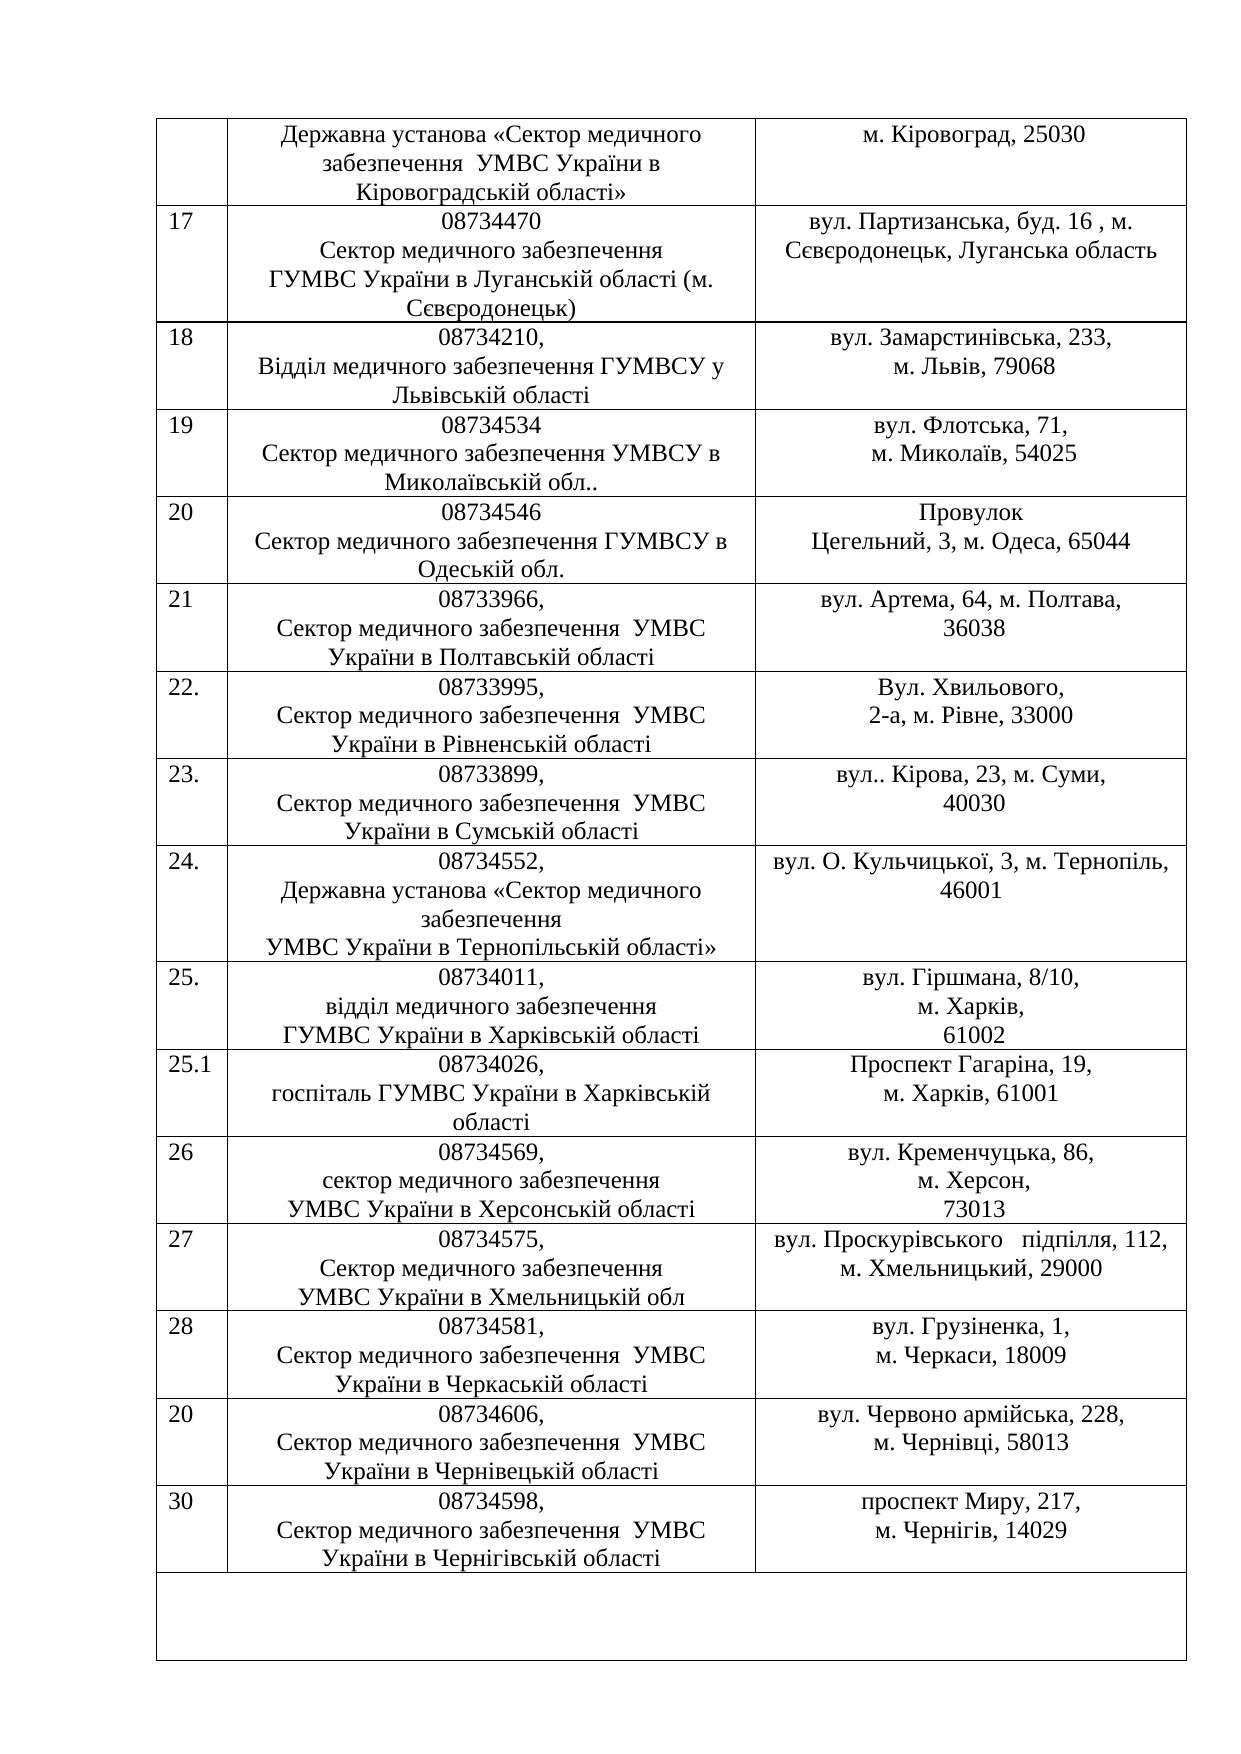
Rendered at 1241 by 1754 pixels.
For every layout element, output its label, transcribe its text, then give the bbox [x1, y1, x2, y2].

table_cell 20 [157, 1399, 227, 1485]
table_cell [756, 119, 1186, 205]
table_cell 08734534 Сектор медичного забезпечення УМВСУ в Миколаївській обл.. [228, 410, 755, 496]
table_cell 08734606, Сектор медичного забезпечення УМВС України в Чернівецькій області [228, 1399, 755, 1485]
table_cell 08733966, Сектор медичного забезпечення УМВС України в Полтавській області [228, 584, 755, 671]
table_cell 08734575, Сектор медичного забезпечення УМВС України в Хмельницькій обл [228, 1224, 755, 1310]
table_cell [157, 1573, 1186, 1659]
table_cell вул. Кременчуцька, 86, м. Херсон, 73013 [756, 1137, 1186, 1223]
table_cell 08734011, відділ медичного забезпечення ГУМВС України в Харківській області [228, 962, 755, 1048]
table_cell 24. [157, 846, 227, 961]
table_cell 08734470 Сектор медичного забезпечення ГУМВС України в Луганській області (м. Сєвєродонецьк) [228, 206, 755, 321]
table_cell Вул. Хвильового, 2-а, м. Рівне, 33000 [756, 672, 1186, 758]
table_cell 30 [157, 1486, 227, 1572]
table_cell 23. [157, 759, 227, 845]
table_cell вул. Грузіненка, 1, м. Черкаси, 18009 [756, 1311, 1186, 1398]
table_cell вул. Замарстинівська, 233, м. Львів, 79068 [756, 323, 1186, 409]
table_cell вул. Партизанська, буд. 16 , м. Сєвєродонецьк, Луганська область [756, 206, 1186, 321]
table_cell 22. [157, 672, 227, 758]
table_cell 15 [157, 119, 227, 205]
table_cell проспект Миру, 217, м. Чернігів, 14029 [756, 1486, 1186, 1572]
table_cell 25. [157, 962, 227, 1048]
table_cell 25.1 [157, 1050, 227, 1136]
table_cell 19 [157, 410, 227, 496]
table_cell вул. Гіршмана, 8/10, м. Харків, 61002 [756, 962, 1186, 1048]
table_cell 27 [157, 1224, 227, 1310]
table_cell 08733995, Сектор медичного забезпечення УМВС України в Рівненській області [228, 672, 755, 758]
table_cell 08733899, Сектор медичного забезпечення УМВС України в Сумській області [228, 759, 755, 845]
table_cell 08734581, Сектор медичного забезпечення УМВС України в Черкаській області [228, 1311, 755, 1398]
table_cell вул. О. Кульчицької, 3, м. Тернопіль, 46001 [756, 846, 1186, 961]
table_cell вул. Артема, 64, м. Полтава, 36038 [756, 584, 1186, 671]
table_cell 28 [157, 1311, 227, 1398]
table_cell вул. Проскурівського підпілля, 112, м. Хмельницький, 29000 [756, 1224, 1186, 1310]
table_cell 08734026, госпіталь ГУМВС України в Харківській області [228, 1050, 755, 1136]
table_cell 08734598, Сектор медичного забезпечення УМВС України в Чернігівській області [228, 1486, 755, 1572]
table_cell вул. Червоно армійська, 228, м. Чернівці, 58013 [756, 1399, 1186, 1485]
table_cell Проспект Гагаріна, 19, м. Харків, 61001 [756, 1050, 1186, 1136]
table_cell 21 [157, 584, 227, 671]
table_cell вул.. Кірова, 23, м. Суми, 40030 [756, 759, 1186, 845]
table_cell 08734546 Сектор медичного забезпечення ГУМВСУ в Одеській обл. [228, 497, 755, 583]
table_cell 20 [157, 497, 227, 583]
table_cell 18 [157, 323, 227, 409]
table_cell вул. Флотська, 71, м. Миколаїв, 54025 [756, 410, 1186, 496]
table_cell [228, 119, 755, 205]
table_cell 08734210, Відділ медичного забезпечення ГУМВСУ у Львівській області [228, 323, 755, 409]
table_cell Провулок Цегельний, 3, м. Одеса, 65044 [756, 497, 1186, 583]
table_cell 08734552, Державна установа «Сектор медичного забезпечення УМВС України в Тернопільській області» [228, 846, 755, 961]
table_cell 08734569, сектор медичного забезпечення УМВС України в Херсонській області [228, 1137, 755, 1223]
table_cell 17 [157, 206, 227, 321]
table_cell 26 [157, 1137, 227, 1223]
